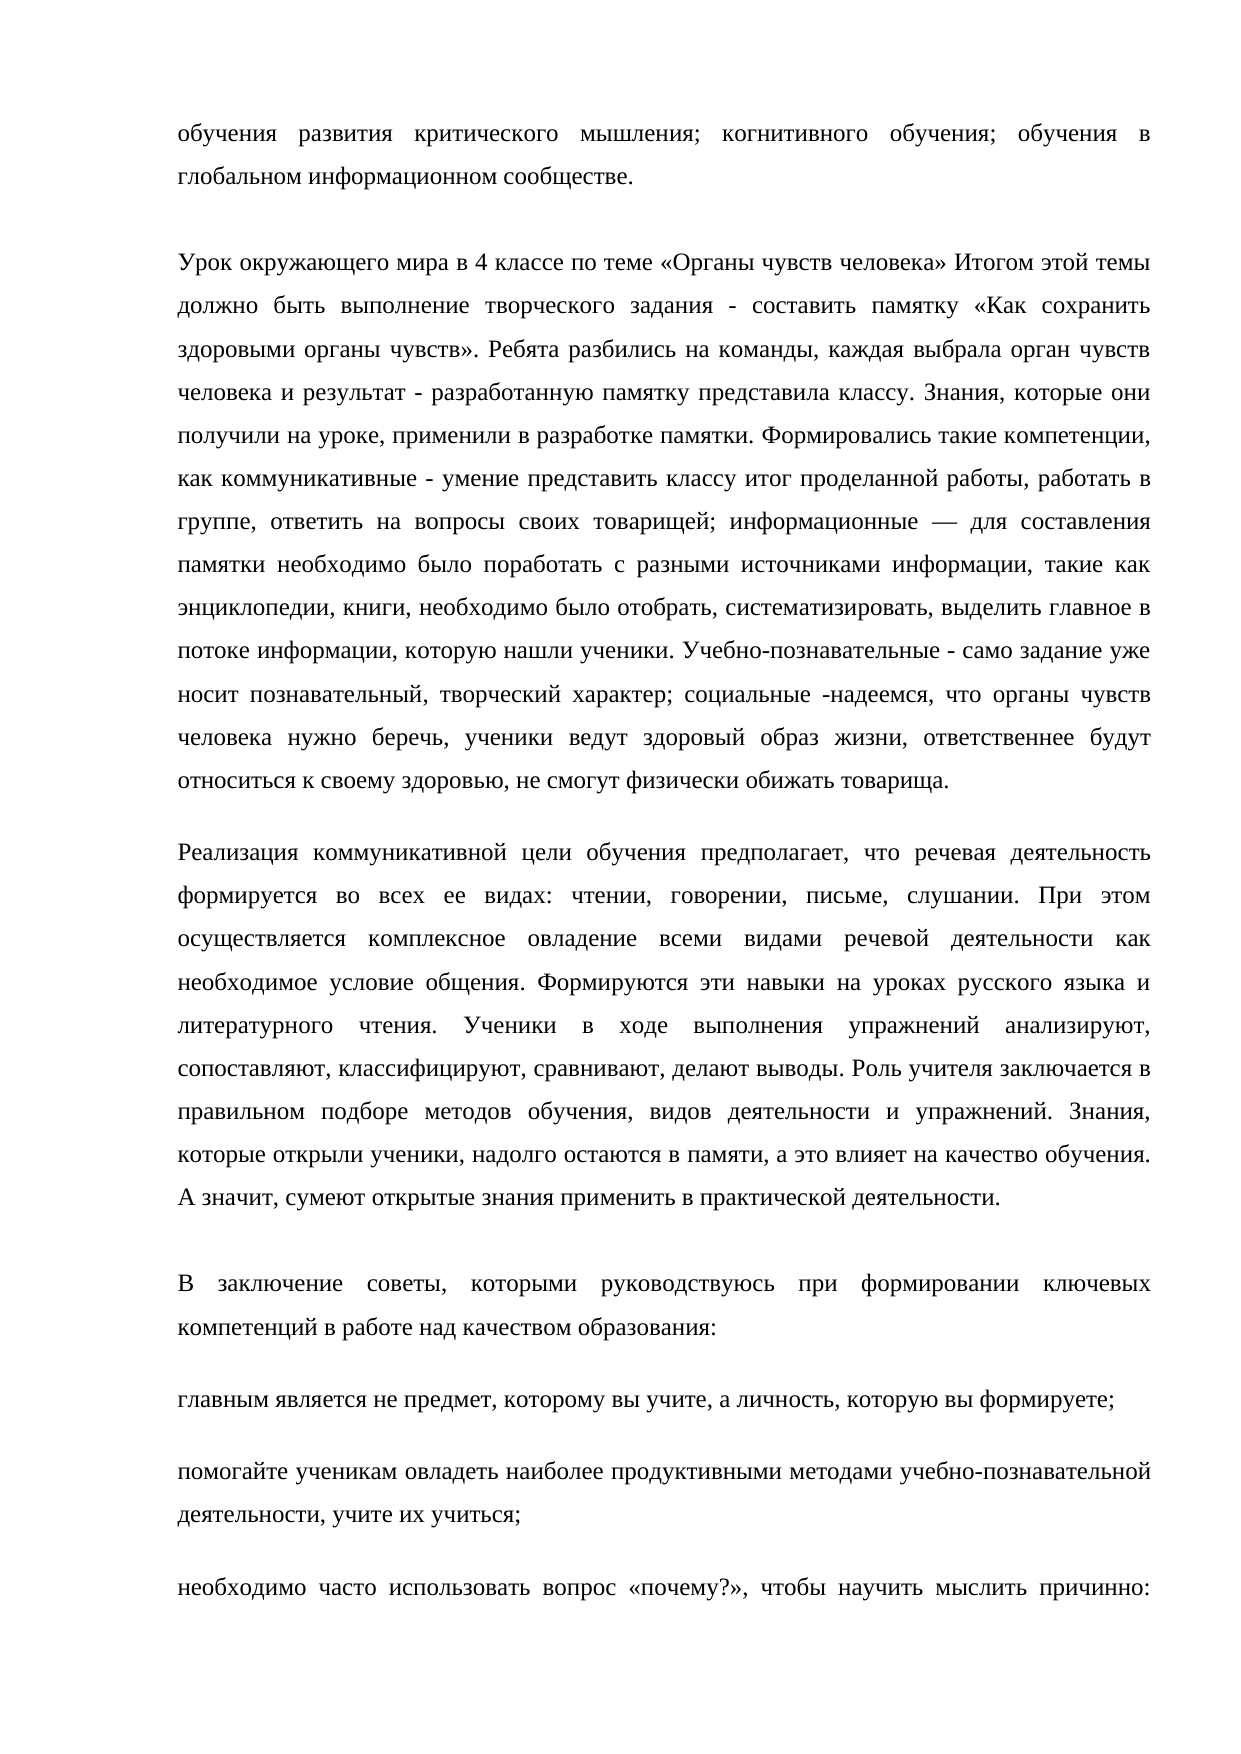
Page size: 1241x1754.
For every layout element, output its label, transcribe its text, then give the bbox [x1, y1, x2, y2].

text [177, 118, 1152, 190]
text помогайте ученикам овладеть наиболее продуктивными методами учебно-познавательной деятельности, учите их учиться; [177, 1456, 1152, 1528]
text Урок окружающего мира в 4 классе по теме «Органы чувств человека» Итогом этой темы должно быть выполнение творческого задания - составить памятку «Как сохранить здоровыми органы чувств». Ребята разбились на команды, каждая выбрала орган чувств человека и результат - разработанную памятку представила классу. Знания, которые они получили на уроке, применили в разработке памятки. Формировались такие компетенции, как коммуникативные - умение представить классу итог проделанной работы, работать в группе, ответить на вопросы своих товарищей; информационные — для составления памятки необходимо было поработать с разными источниками информации, такие как энциклопедии, книги, необходимо было отобрать, систематизировать, выделить главное в потоке информации, которую нашли ученики. Учебно-познавательные - само задание уже носит познавательный, творческий характер; социальные -надеемся, что органы чувств человека нужно беречь, ученики ведут здоровый образ жизни, ответственнее будут относиться к своему здоровью, не смогут физически обижать товарища. [177, 204, 1152, 794]
text В заключение советы, которыми руководствуюсь при формировании ключевых компетенций в работе над качеством образования: [177, 1225, 1152, 1340]
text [177, 1572, 1152, 1600]
text Реализация коммуникативной цели обучения предполагает, что речевая деятельность формируется во всех ее видах: чтении, говорении, письме, слушании. При этом осуществляется комплексное овладение всеми видами речевой деятельности как необходимое условие общения. Формируются эти навыки на уроках русского языка и литературного чтения. Ученики в ходе выполнения упражнений анализируют, сопоставляют, классифицируют, сравнивают, делают выводы. Роль учителя заключается в правильном подборе методов обучения, видов деятельности и упражнений. Знания, которые открыли ученики, надолго остаются в памяти, а это влияет на качество обучения. А значит, сумеют открытые знания применить в практической деятельности. [177, 837, 1152, 1211]
text главным является не предмет, которому вы учите, а личность, которую вы формируете; [177, 1384, 1152, 1413]
